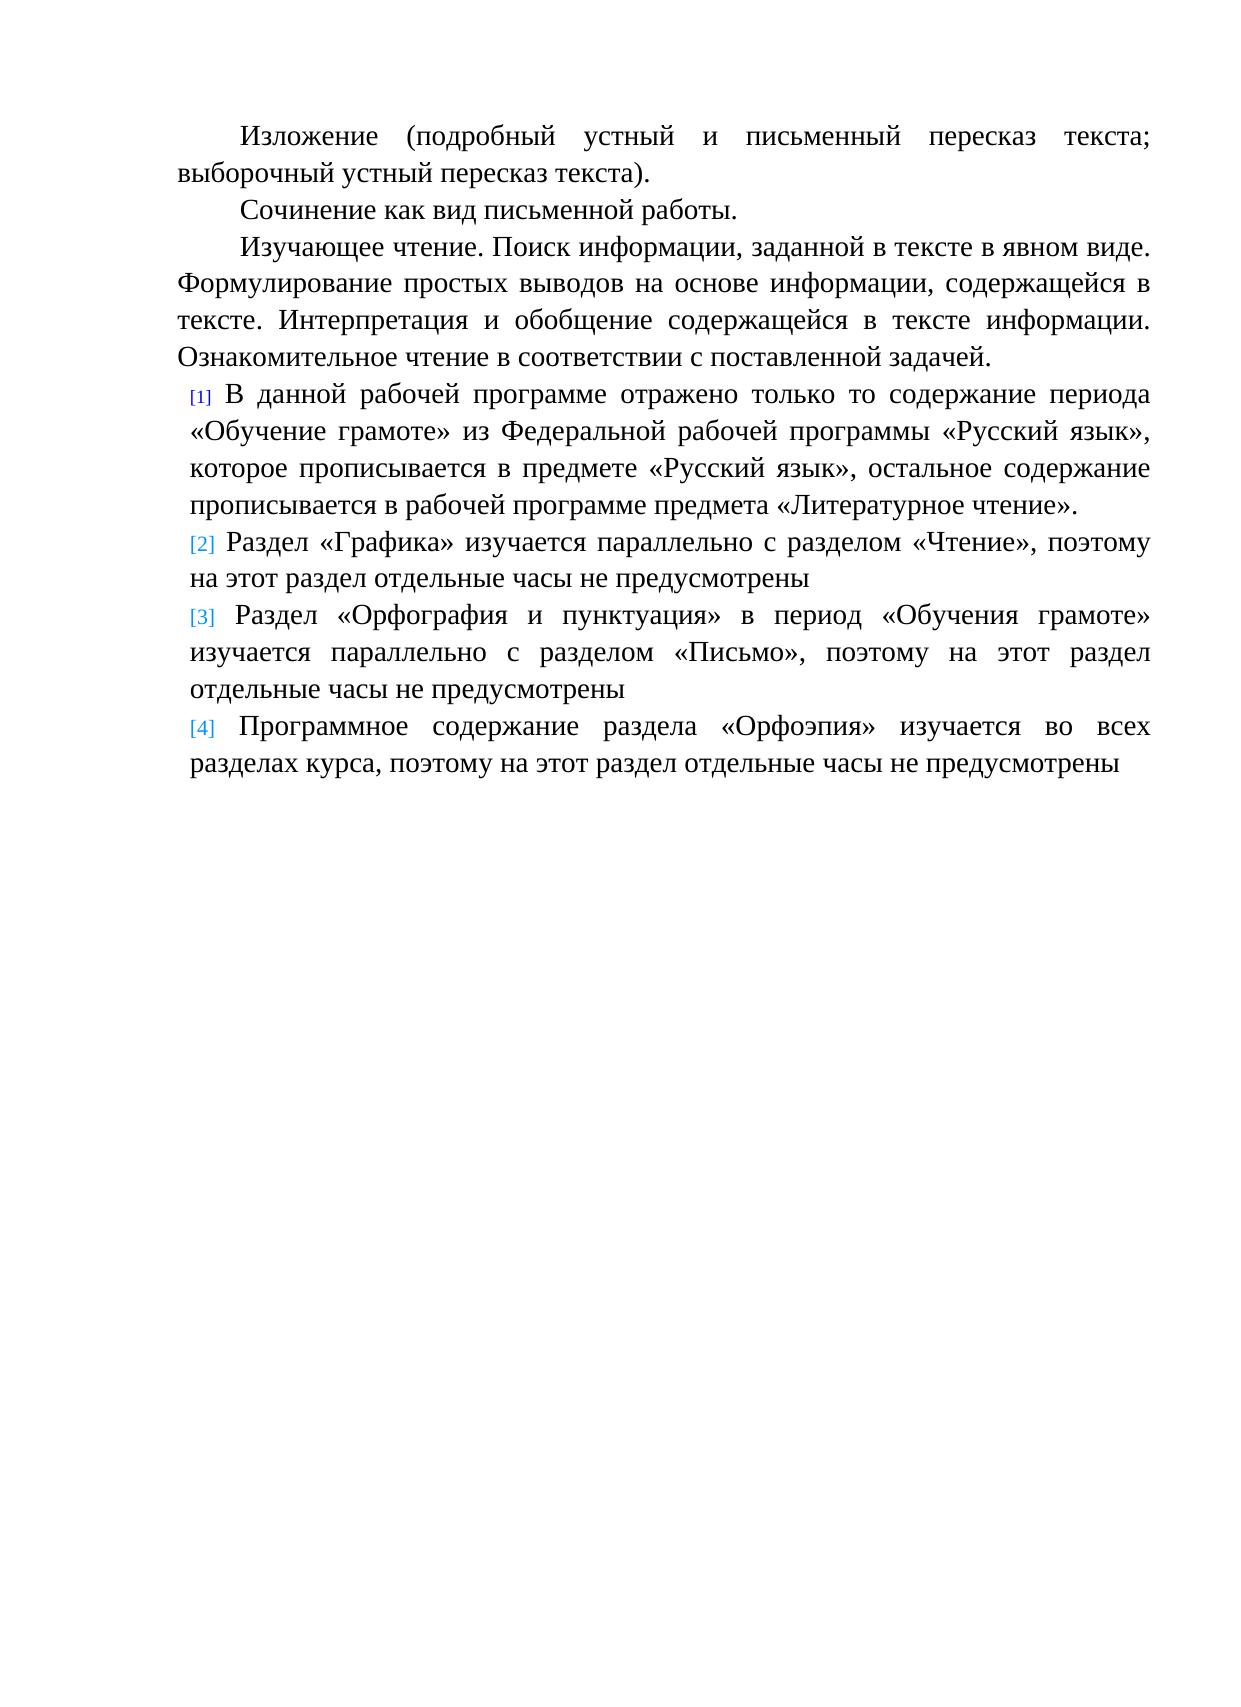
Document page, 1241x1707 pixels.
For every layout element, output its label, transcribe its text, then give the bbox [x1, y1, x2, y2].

text Изложение (подробный устный и письменный пересказ текста; выборочный устный пересказ текста). [177, 118, 1152, 188]
text ​[3] Раздел «Орфография и пунктуация» в период «Обучения грамоте» изучается параллельно с разделом «Письмо», поэтому на этот раздел отдельные часы не предусмотрены [189, 597, 1152, 705]
text Изучающее чтение. Поиск информации, заданной в тексте в явном виде. Формулирование простых выводов на основе информации, содержащейся в тексте. Интерпретация и обобщение содержащейся в тексте информации. Ознакомительное чтение в соответствии с поставленной задачей. [177, 229, 1152, 373]
text [2] Раздел «Графика» изучается параллельно с разделом «Чтение», поэтому на этот раздел отдельные часы не предусмотрены [189, 524, 1152, 594]
text [1] В данной рабочей программе отражено только то содержание периода «Обучение грамоте» из Федеральной рабочей программы «Русский язык», которое прописывается в предмете «Русский язык», остальное содержание прописывается в рабочей программе предмета «Литературное чтение». [189, 376, 1152, 520]
text [4] Программное содержание раздела «Орфоэпия» изучается во всех разделах курса, поэтому на этот раздел отдельные часы не предусмотрены [189, 708, 1152, 778]
text Сочинение как вид письменной работы. [177, 192, 1152, 225]
